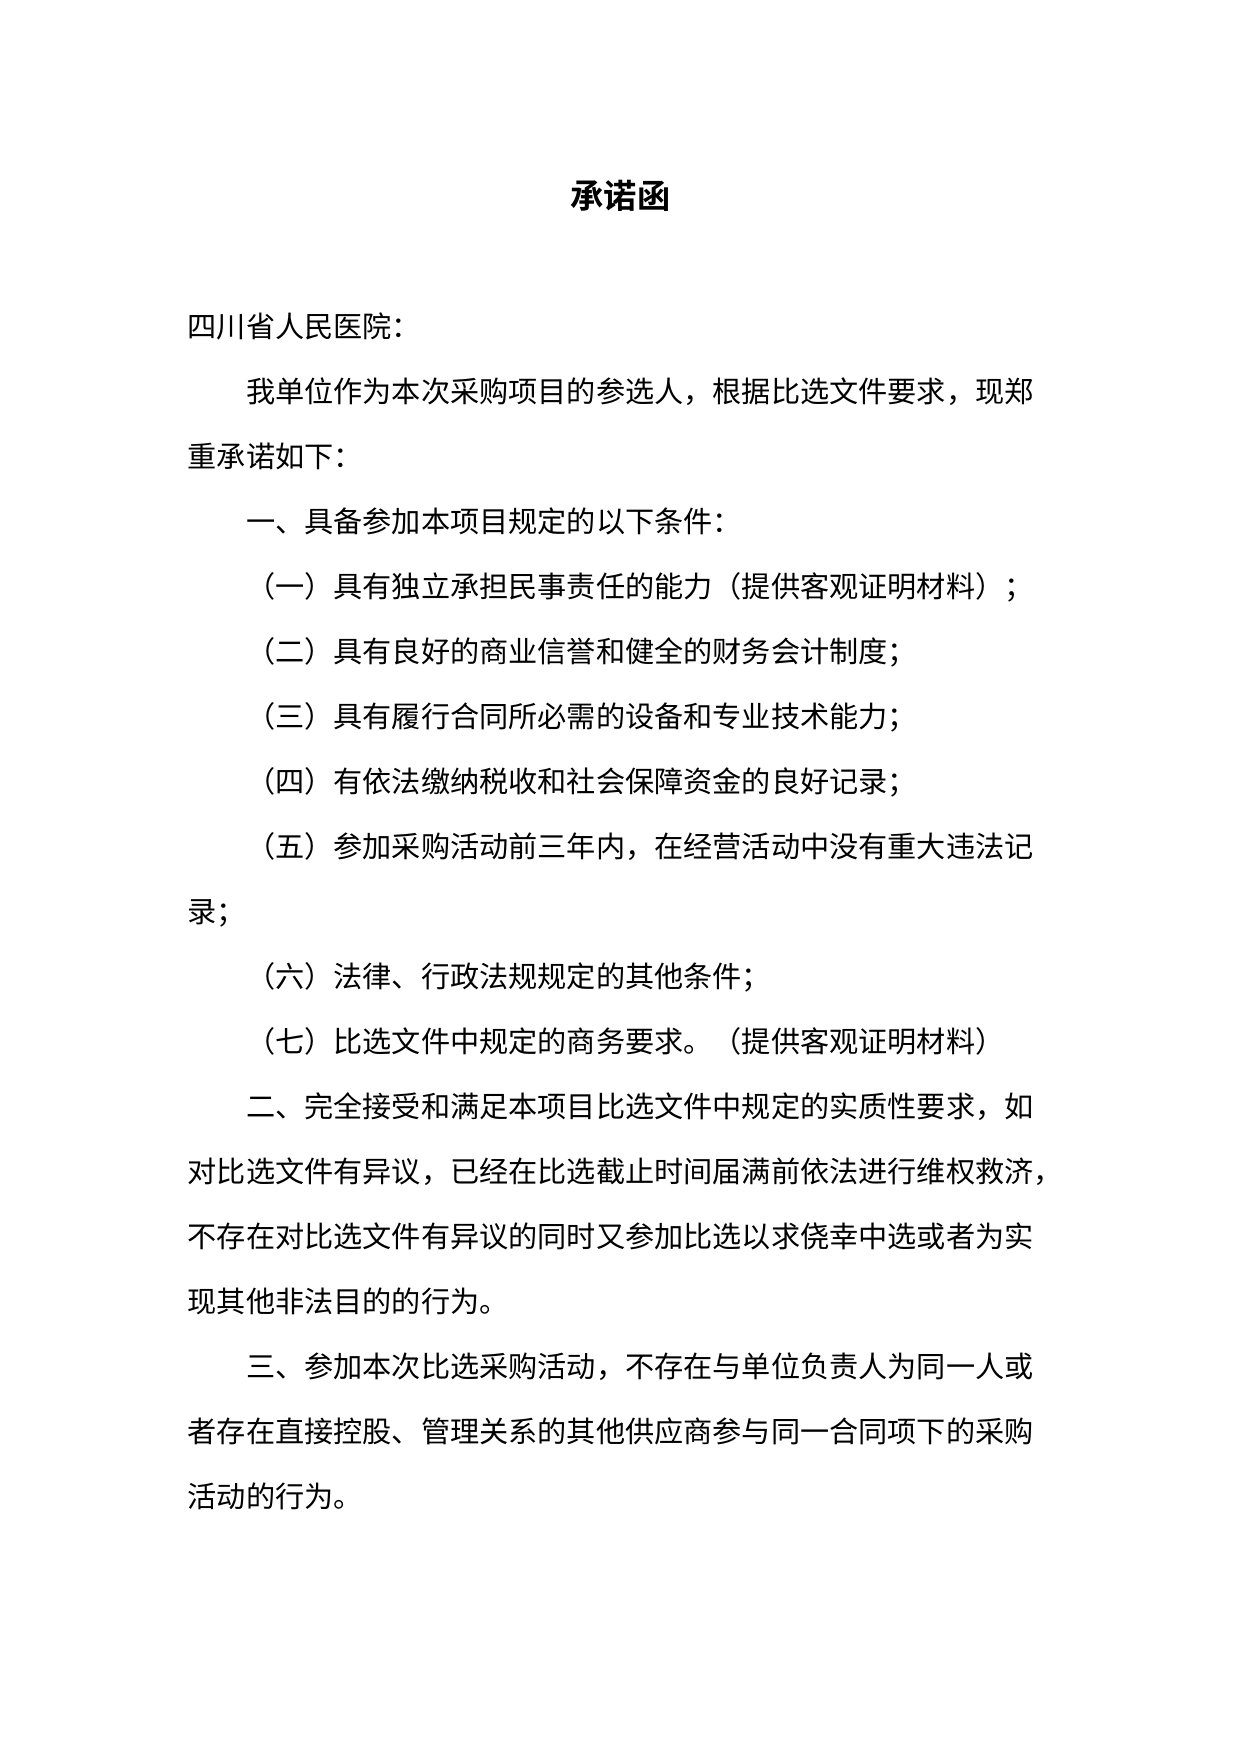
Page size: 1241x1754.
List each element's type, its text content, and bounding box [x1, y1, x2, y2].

text 三、参加本次比选采购活动，不存在与单位负责人为同一人或者存在直接控股、管理关系的其他供应商参与同一合同项下的采购活动的行为。 [187, 1332, 1053, 1527]
text 二、完全接受和满足本项目比选文件中规定的实质性要求，如对比选文件有异议，已经在比选截止时间届满前依法进行维权救济，不存在对比选文件有异议的同时又参加比选以求侥幸中选或者为实现其他非法目的的行为。 [187, 1072, 1053, 1332]
text （一）具有独立承担民事责任的能力（提供客观证明材料）； （二）具有良好的商业信誉和健全的财务会计制度； （三）具有履行合同所必需的设备和专业技术能力； （四）有依法缴纳税收和社会保障资金的良好记录； （五）参加采购活动前三年内，在经营活动中没有重大违法记录； [187, 552, 1053, 942]
text 一、具备参加本项目规定的以下条件： [187, 487, 1053, 552]
text （六）法律、行政法规规定的其他条件； [187, 942, 1053, 1007]
text 承诺函 [187, 162, 1053, 227]
text （七）比选文件中规定的商务要求。（提供客观证明材料） [187, 1007, 1053, 1072]
text 四川省人民医院： [187, 292, 1053, 357]
text 我单位作为本次采购项目的参选人，根据比选文件要求，现郑重承诺如下： [187, 357, 1053, 487]
